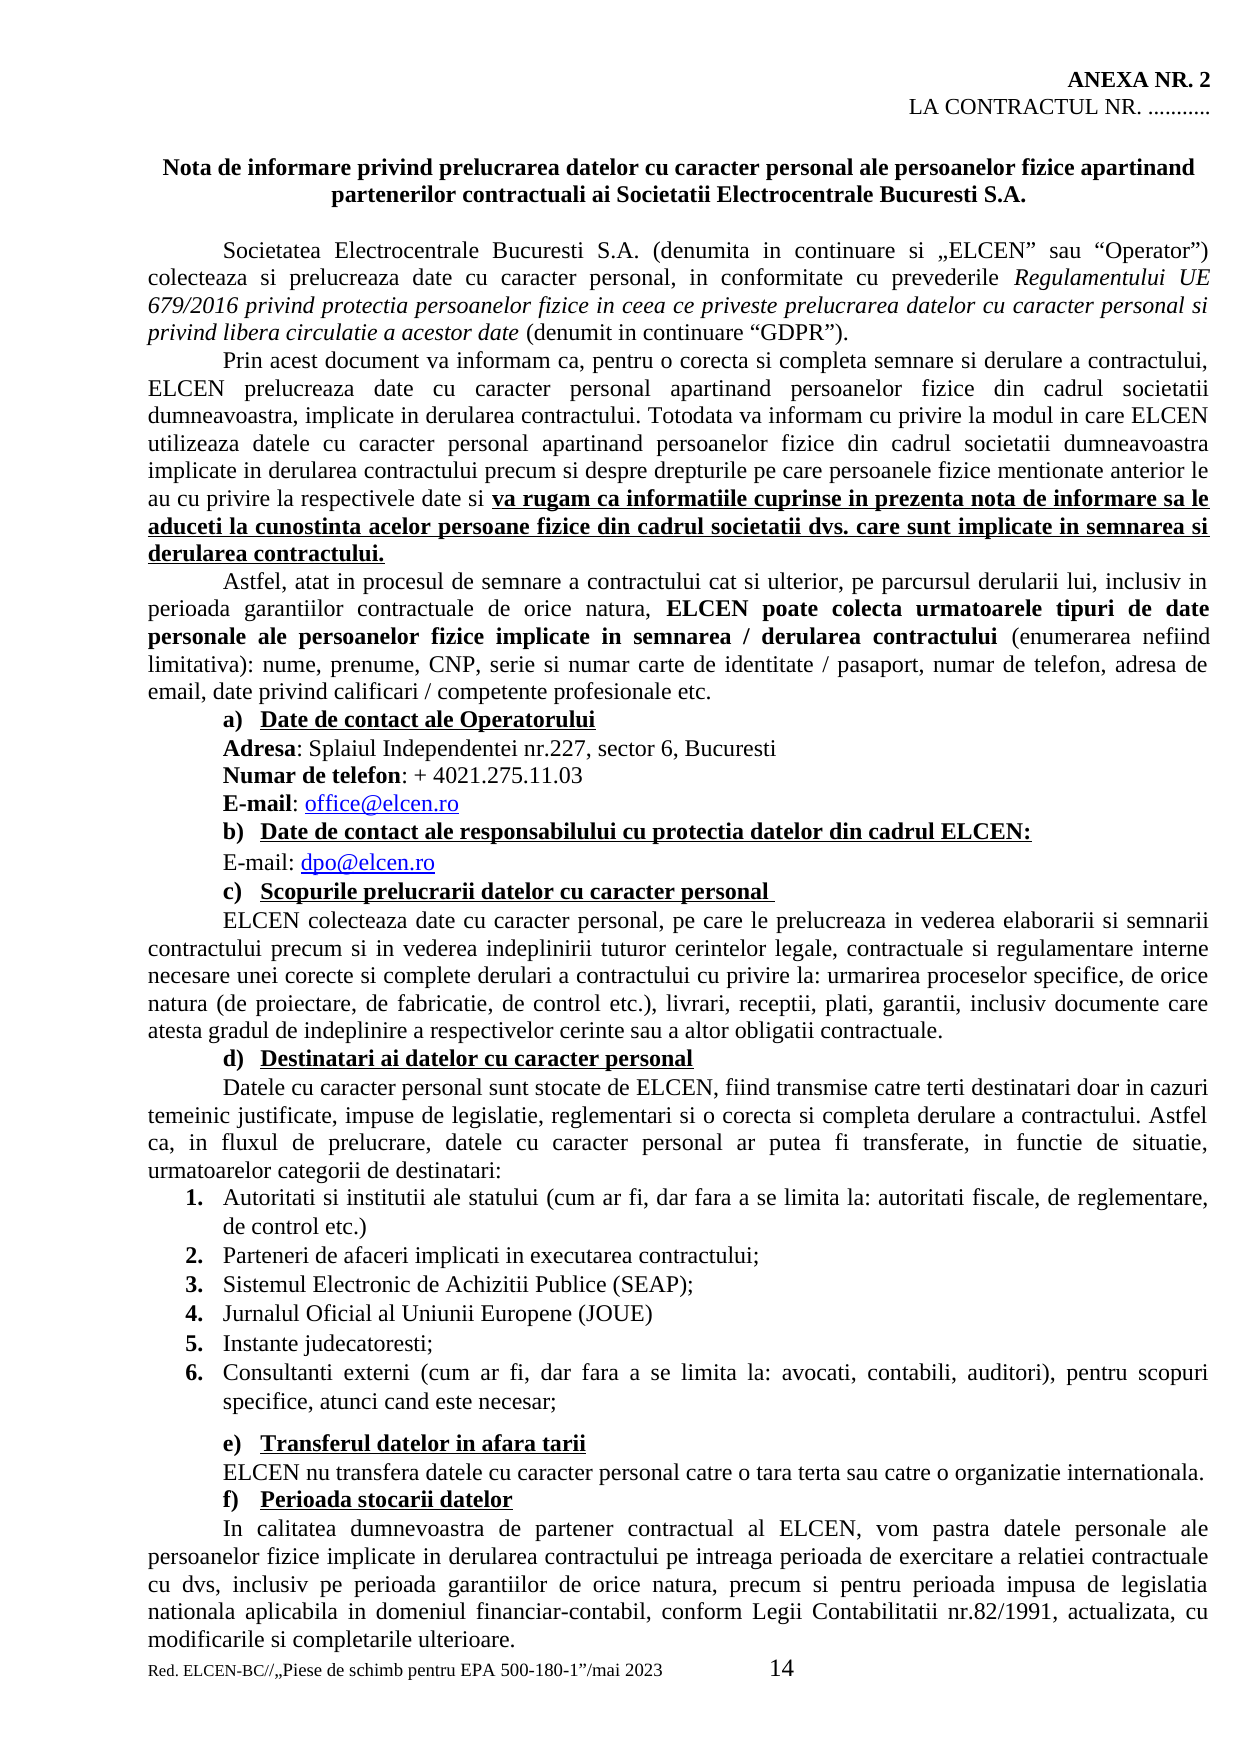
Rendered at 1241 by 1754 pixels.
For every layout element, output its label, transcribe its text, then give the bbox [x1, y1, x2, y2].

list Instante judecatoresti; [185, 1329, 1211, 1356]
text LA CONTRACTUL NR. ........... [148, 93, 1211, 119]
list Scopurile prelucrarii datelor cu caracter personal [223, 876, 1211, 905]
text ELCEN colecteaza date cu caracter personal, pe care le prelucreaza in vederea elaborarii si semnarii contractului precum si in vederea indeplinirii tuturor cerintelor legale, contractuale si regulamentare interne necesare unei corecte si complete derulari a contractului cu privire la: urmarirea proceselor specifice, de orice natura (de proiectare, de fabricatie, de control etc.), livrari, receptii, plati, garantii, inclusiv documente care atesta gradul de indeplinire a respectivelor cerinte sau a altor obligatii contractuale. [148, 906, 1211, 1044]
list Jurnalul Oficial al Uniunii Europene (JOUE) [185, 1299, 1211, 1327]
text Astfel, atat in procesul de semnare a contractului cat si ulterior, pe parcursul derularii lui, inclusiv in perioada garantiilor contractuale de orice natura, ELCEN poate colecta urmatoarele tipuri de date personale ale persoanelor fizice implicate in semnarea / derularea contractului (enumerarea nefiind limitativa): nume, prenume, CNP, serie si numar carte de identitate / pasaport, numar de telefon, adresa de email, date privind calificari / competente profesionale etc. [148, 567, 1211, 705]
list Sistemul Electronic de Achizitii Publice (SEAP); [185, 1270, 1211, 1298]
list Transferul datelor in afara tarii [223, 1429, 1211, 1456]
text In calitatea dumnevoastra de partener contractual al ELCEN, vom pastra datele personale ale persoanelor fizice implicate in derularea contractului pe intreaga perioada de exercitare a relatiei contractuale cu dvs, inclusiv pe perioada garantiilor de orice natura, precum si pentru perioada impusa de legislatia nationala aplicabila in domeniul financiar-contabil, conform Legii Contabilitatii nr.82/1991, actualizata, cu modificarile si completarile ulterioare. [148, 1514, 1211, 1652]
text Adresa: Splaiul Independentei nr.227, sector 6, Bucuresti [148, 734, 1211, 761]
list Date de contact ale responsabilului cu protectia datelor din cadrul ELCEN: [223, 817, 1240, 844]
text Nota de informare privind prelucrarea datelor cu caracter personal ale persoanelor fizice apartinand partenerilor contractuali ai Societatii Electrocentrale Bucuresti S.A. [148, 153, 1211, 208]
text Societatea Electrocentrale Bucuresti S.A. (denumita in continuare si „ELCEN” sau “Operator”) colecteaza si prelucreaza date cu caracter personal, in conformitate cu prevederile Regulamentului UE 679/2016 privind protectia persoanelor fizice in ceea ce priveste prelucrarea datelor cu caracter personal si privind libera circulatie a acestor date (denumit in continuare “GDPR”). [148, 236, 1211, 346]
list Parteneri de afaceri implicati in executarea contractului; [185, 1241, 1211, 1269]
list Perioada stocarii datelor [223, 1485, 1211, 1513]
list Date de contact ale Operatorului [223, 705, 1211, 732]
text Numar de telefon: + 4021.275.11.03 [148, 761, 1211, 789]
text ELCEN nu transfera datele cu caracter personal catre o tara terta sau catre o organizatie internationala. [148, 1458, 1211, 1485]
text E-mail: office@elcen.ro [148, 789, 1211, 817]
text Datele cu caracter personal sunt stocate de ELCEN, fiind transmise catre terti destinatari doar in cazuri temeinic justificate, impuse de legislatie, reglementari si o corecta si completa derulare a contractului. Astfel ca, in fluxul de prelucrare, datele cu caracter personal ar putea fi transferate, in functie de situatie, urmatoarelor categorii de destinatari: [148, 1073, 1211, 1183]
list Autoritati si institutii ale statului (cum ar fi, dar fara a se limita la: autoritati fiscale, de reglementare, de control etc.) [185, 1183, 1211, 1240]
list Consultanti externi (cum ar fi, dar fara a se limita la: avocati, contabili, auditori), pentru scopuri specifice, atunci cand este necesar; [185, 1358, 1211, 1414]
list Destinatari ai datelor cu caracter personal [223, 1044, 1211, 1072]
text anexa nr. 2 [148, 67, 1211, 93]
text Prin acest document va informam ca, pentru o corecta si completa semnare si derulare a contractului, ELCEN prelucreaza date cu caracter personal apartinand persoanelor fizice din cadrul societatii dumneavoastra, implicate in derularea contractului. Totodata va informam cu privire la modul in care ELCEN utilizeaza datele cu caracter personal apartinand persoanelor fizice din cadrul societatii dumneavoastra implicate in derularea contractului precum si despre drepturile pe care persoanele fizice mentionate anterior le au cu privire la respectivele date si va rugam ca informatiile cuprinse in prezenta nota de informare sa le aduceti la cunostinta acelor persoane fizice din cadrul societatii dvs. care sunt implicate in semnarea si derularea contractului. [148, 346, 1211, 567]
text E-mail: dpo@elcen.ro [148, 848, 1211, 876]
